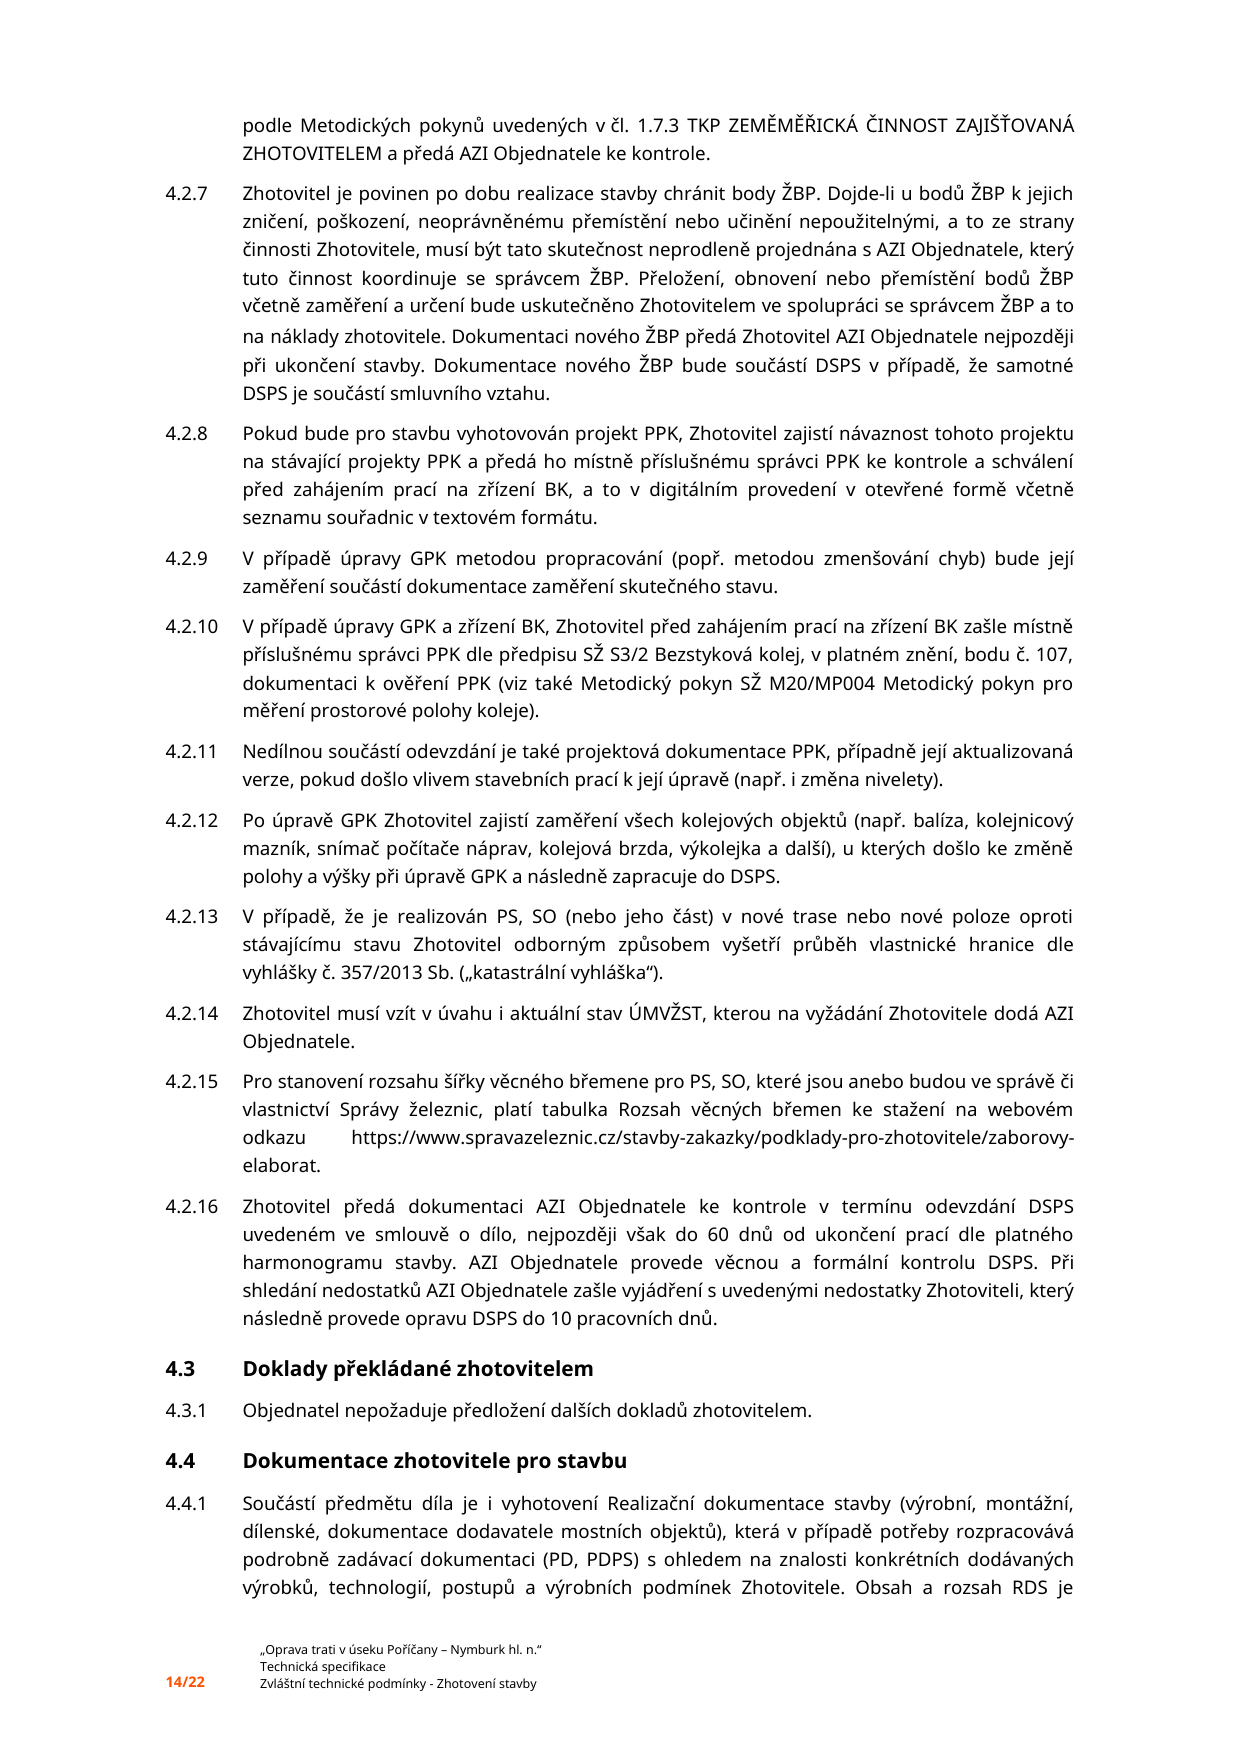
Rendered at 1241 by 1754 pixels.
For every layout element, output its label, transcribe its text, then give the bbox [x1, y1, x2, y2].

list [165, 112, 1075, 166]
list Zhotovitel předá dokumentaci AZI Objednatele ke kontrole v termínu odevzdání DSPS uvedeném ve smlouvě o dílo, nejpozději však do 60 dnů od ukončení prací dle platného harmonogramu stavby. AZI Objednatele provede věcnou a formální kontrolu DSPS. Při shledání nedostatků AZI Objednatele zašle vyjádření s uvedenými nedostatky Zhotoviteli, který následně provede opravu DSPS do 10 pracovních dnů. [165, 1193, 1075, 1331]
list V případě úpravy GPK a zřízení BK, Zhotovitel před zahájením prací na zřízení BK zašle místně příslušnému správci PPK dle předpisu SŽ S3/2 Bezstyková kolej, v platném znění, bodu č. 107, dokumentaci k ověření PPK (viz také Metodický pokyn SŽ M20/MP004 Metodický pokyn pro měření prostorové polohy koleje). [165, 614, 1075, 723]
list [165, 1490, 1075, 1600]
list Zhotovitel musí vzít v úvahu i aktuální stav ÚMVŽST, kterou na vyžádání Zhotovitele dodá AZI Objednatele. [165, 1000, 1075, 1053]
list Zhotovitel je povinen po dobu realizace stavby chránit body ŽBP. Dojde-li u bodů ŽBP k jejich zničení, poškození, neoprávněnému přemístění nebo učinění nepoužitelnými, a to ze strany činnosti Zhotovitele, musí být tato skutečnost neprodleně projednána s AZI Objednatele, který tuto činnost koordinuje se správcem ŽBP. Přeložení, obnovení nebo přemístění bodů ŽBP včetně zaměření a určení bude uskutečněno Zhotovitelem ve spolupráci se správcem ŽBP a to na náklady zhotovitele. Dokumentaci nového ŽBP předá Zhotovitel AZI Objednatele nejpozději při ukončení stavby. Dokumentace nového ŽBP bude součástí DSPS v případě, že samotné DSPS je součástí smluvního vztahu. [165, 181, 1075, 406]
list Nedílnou součástí odevzdání je také projektová dokumentace PPK, případně její aktualizovaná verze, pokud došlo vlivem stavebních prací k její úpravě (např. i změna nivelety). [165, 738, 1075, 792]
text Objednatel nepožaduje předložení dalších dokladů zhotovitelem. [165, 1398, 1075, 1423]
list Pokud bude pro stavbu vyhotovován projekt PPK, Zhotovitel zajistí návaznost tohoto projektu na stávající projekty PPK a předá ho místně příslušnému správci PPK ke kontrole a schválení před zahájením prací na zřízení BK, a to v digitálním provedení v otevřené formě včetně seznamu souřadnic v textovém formátu. [165, 421, 1075, 530]
list Pro stanovení rozsahu šířky věcného břemene pro PS, SO, které jsou anebo budou ve správě či vlastnictví Správy železnic, platí tabulka Rozsah věcných břemen ke stažení na webovém odkazu https://www.spravazeleznic.cz/stavby-zakazky/podklady-pro-zhotovitele/zaborovy-elaborat. [165, 1068, 1075, 1178]
text V případě, že je realizován PS, SO (nebo jeho část) v nové trase nebo nové poloze oproti stávajícímu stavu Zhotovitel odborným způsobem vyšetří průběh vlastnické hranice dle vyhlášky č. 357/2013 Sb. („katastrální vyhláška“). [165, 903, 1075, 985]
list Dokumentace zhotovitele pro stavbu [165, 1447, 1075, 1475]
list Po úpravě GPK Zhotovitel zajistí zaměření všech kolejových objektů (např. balíza, kolejnicový mazník, snímač počítače náprav, kolejová brzda, výkolejka a další), u kterých došlo ke změně polohy a výšky při úpravě GPK a následně zapracuje do DSPS. [165, 807, 1075, 888]
list V případě úpravy GPK metodou propracování (popř. metodou zmenšování chyb) bude její zaměření součástí dokumentace zaměření skutečného stavu. [165, 545, 1075, 599]
list Doklady překládané zhotovitelem [165, 1354, 1075, 1382]
